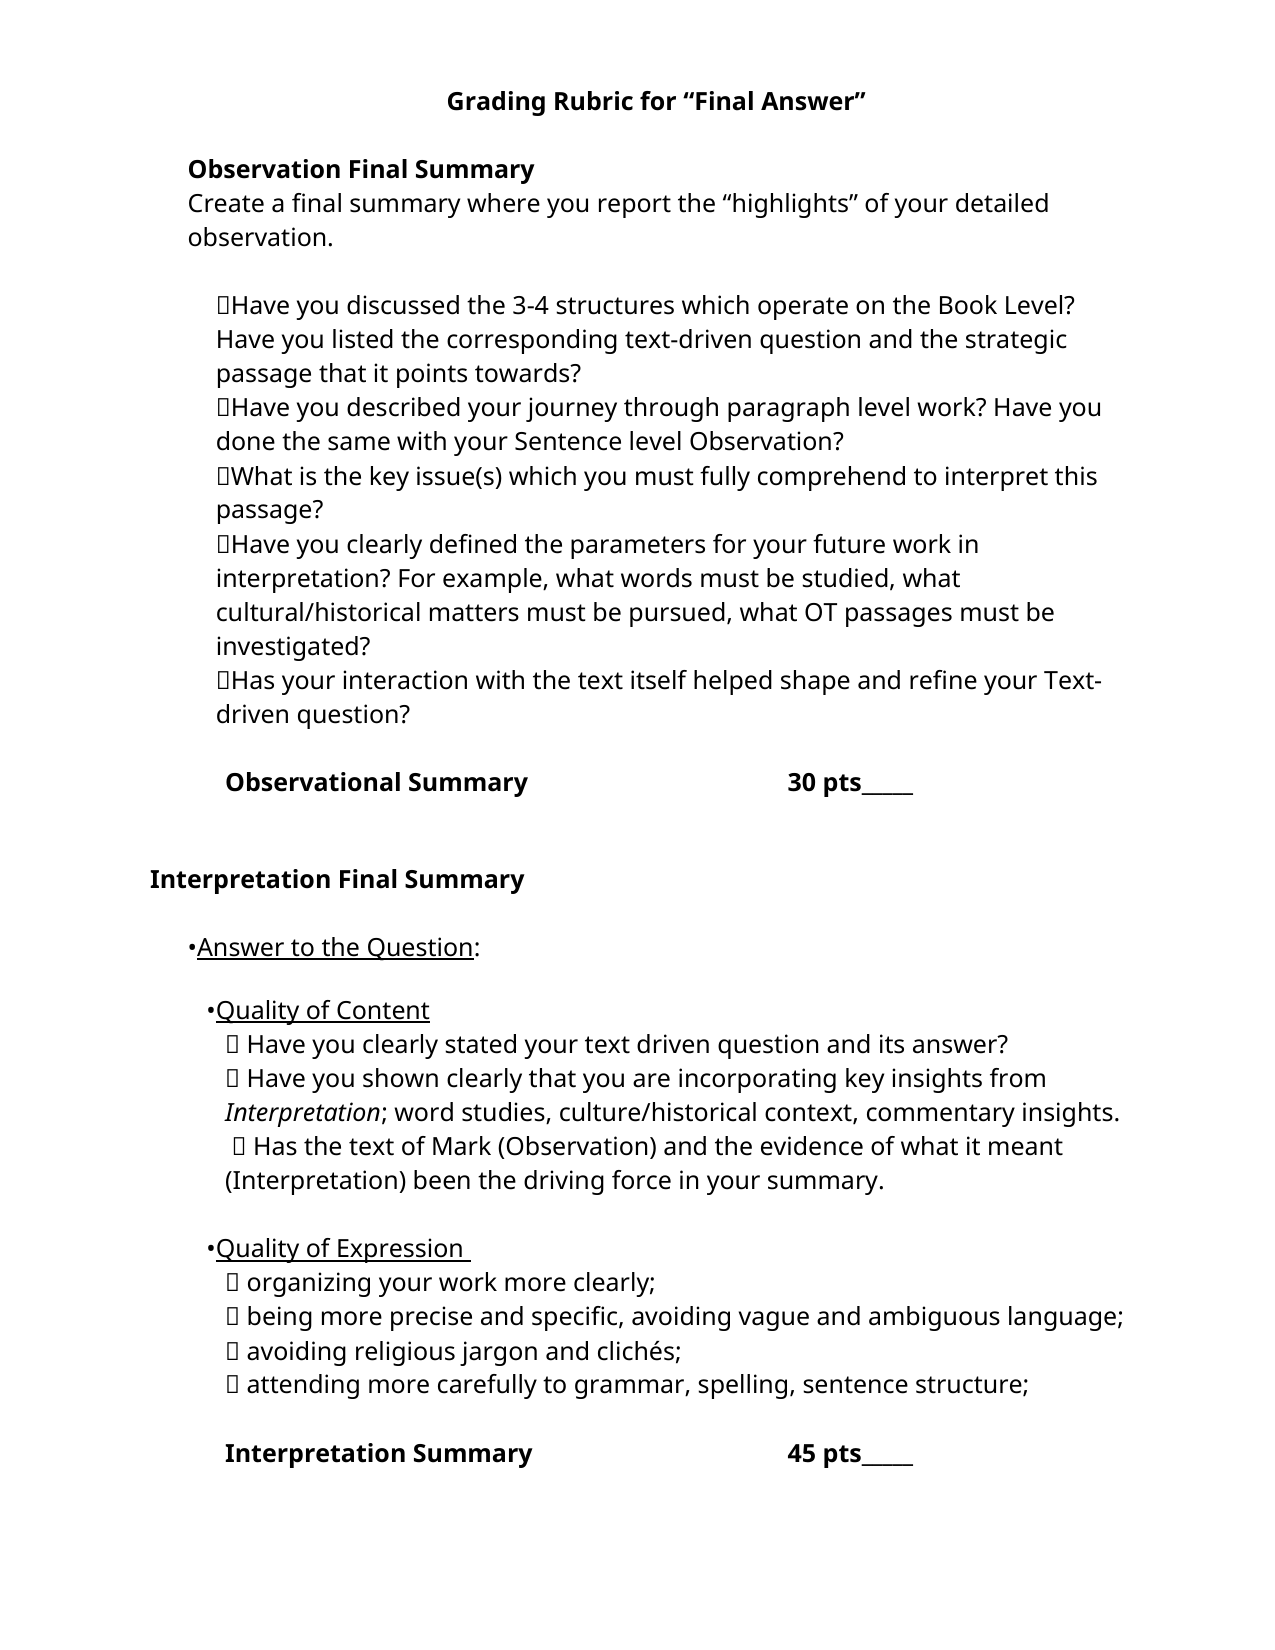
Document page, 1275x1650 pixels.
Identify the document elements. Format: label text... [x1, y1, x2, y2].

text  attending more carefully to grammar, spelling, sentence structure; [225, 1367, 1125, 1401]
text  Has the text of Mark (Observation) and the evidence of what it meant (Interpretation) been the driving force in your summary. [225, 1129, 1125, 1197]
text •Quality of Content [206, 992, 1125, 1027]
text  being more precise and specific, avoiding vague and ambiguous language; [225, 1299, 1125, 1333]
text Have you discussed the 3-4 structures which operate on the Book Level? Have you listed the corresponding text-driven question and the strategic passage that it points towards? [216, 288, 1125, 390]
text Observation Final Summary [187, 152, 1125, 186]
text Interpretation Summary 45 pts_____ [225, 1435, 1125, 1469]
text •Quality of Expression [206, 1231, 1125, 1265]
text Have you clearly defined the parameters for your future work in interpretation? For example, what words must be studied, what cultural/historical matters must be pursued, what OT passages must be investigated? [216, 526, 1125, 662]
text Have you described your journey through paragraph level work? Have you done the same with your Sentence level Observation? [216, 390, 1125, 458]
text Observational Summary 30 pts_____ [225, 765, 1125, 799]
text  Have you clearly stated your text driven question and its answer? [225, 1027, 1125, 1061]
text Create a final summary where you report the “highlights” of your detailed observation. [187, 186, 1125, 254]
text  avoiding religious jargon and clichés; [225, 1333, 1125, 1367]
text What is the key issue(s) which you must fully comprehend to interpret this passage? [216, 458, 1125, 526]
text  organizing your work more clearly; [225, 1265, 1125, 1299]
text •Answer to the Question: [187, 930, 1125, 964]
text  Have you shown clearly that you are incorporating key insights from Interpretation; word studies, culture/historical context, commentary insights. [225, 1061, 1125, 1129]
text Has your interaction with the text itself helped shape and refine your Text-driven question? [216, 662, 1125, 731]
text Interpretation Final Summary [150, 862, 1125, 896]
text Grading Rubric for “Final Answer” [187, 83, 1125, 117]
